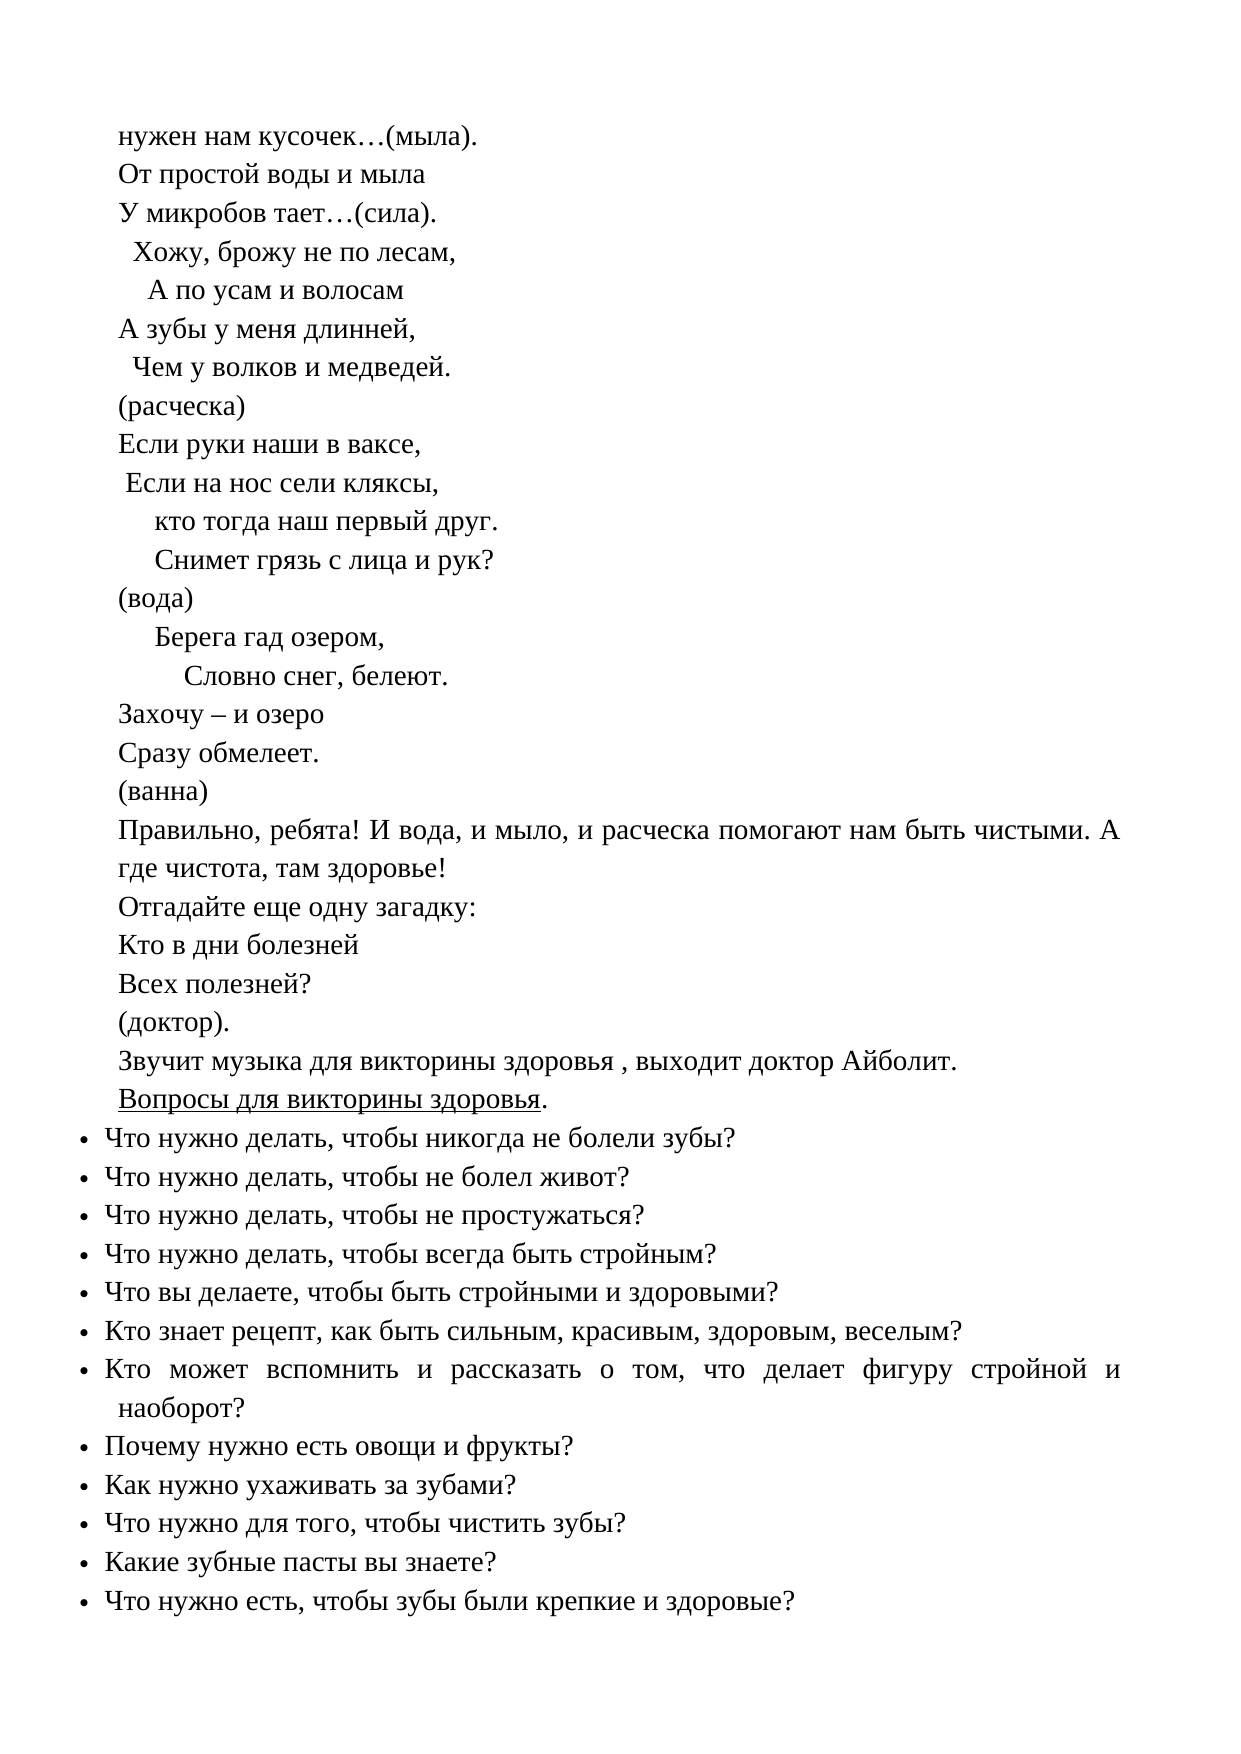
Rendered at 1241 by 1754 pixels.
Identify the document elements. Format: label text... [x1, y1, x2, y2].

list Как нужно ухаживать за зубами? [80, 1467, 1122, 1501]
text Вопросы для викторины здоровья. [118, 1082, 1122, 1115]
text Всех полезней? [118, 966, 1122, 999]
text Берега гад озером, [118, 619, 1122, 653]
text А по усам и волосам [118, 272, 1122, 306]
text нужен нам кусочек…(мыла). [118, 118, 1122, 152]
text У микробов тает…(сила). [118, 195, 1122, 229]
list Что нужно делать, чтобы всегда быть стройным? [80, 1236, 1122, 1269]
list Что нужно делать, чтобы не простужаться? [80, 1197, 1122, 1231]
text (расческа) [118, 388, 1122, 421]
text Кто в дни болезней [118, 927, 1122, 961]
text А зубы у меня длинней, [118, 311, 1122, 344]
text Сразу обмелеет. [118, 735, 1122, 768]
text Если руки наши в ваксе, [118, 426, 1122, 460]
text (ванна) [118, 773, 1122, 807]
list Почему нужно есть овощи и фрукты? [80, 1428, 1122, 1462]
text Снимет грязь с лица и рук? [118, 542, 1122, 576]
text кто тогда наш первый друг. [118, 503, 1122, 537]
text (доктор). [118, 1004, 1122, 1038]
text Если на нос сели кляксы, [118, 465, 1122, 498]
text (вода) [118, 581, 1122, 614]
list Что нужно есть, чтобы зубы были крепкие и здоровые? [80, 1583, 1122, 1616]
text Звучит музыка для викторины здоровья , выходит доктор Айболит. [118, 1043, 1122, 1077]
list Что вы делаете, чтобы быть стройными и здоровыми? [80, 1274, 1122, 1308]
list Кто может вспомнить и рассказать о том, что делает фигуру стройной и наоборот? [80, 1351, 1122, 1423]
text Правильно, ребята! И вода, и мыло, и расческа помогают нам быть чистыми. А где чистота, там здоровье! [118, 812, 1122, 884]
list Что нужно делать, чтобы никогда не болели зубы? [80, 1120, 1122, 1154]
list Кто знает рецепт, как быть сильным, красивым, здоровым, веселым? [80, 1313, 1122, 1346]
text От простой воды и мыла [118, 157, 1122, 190]
text Чем у волков и медведей. [118, 349, 1122, 383]
list Что нужно делать, чтобы не болел живот? [80, 1159, 1122, 1192]
text Хожу, брожу не по лесам, [118, 234, 1122, 267]
text Словно снег, белеют. [118, 658, 1122, 691]
list Какие зубные пасты вы знаете? [80, 1544, 1122, 1578]
text Захочу – и озеро [118, 696, 1122, 730]
list Что нужно для того, чтобы чистить зубы? [80, 1506, 1122, 1539]
text Отгадайте еще одну загадку: [118, 889, 1122, 922]
